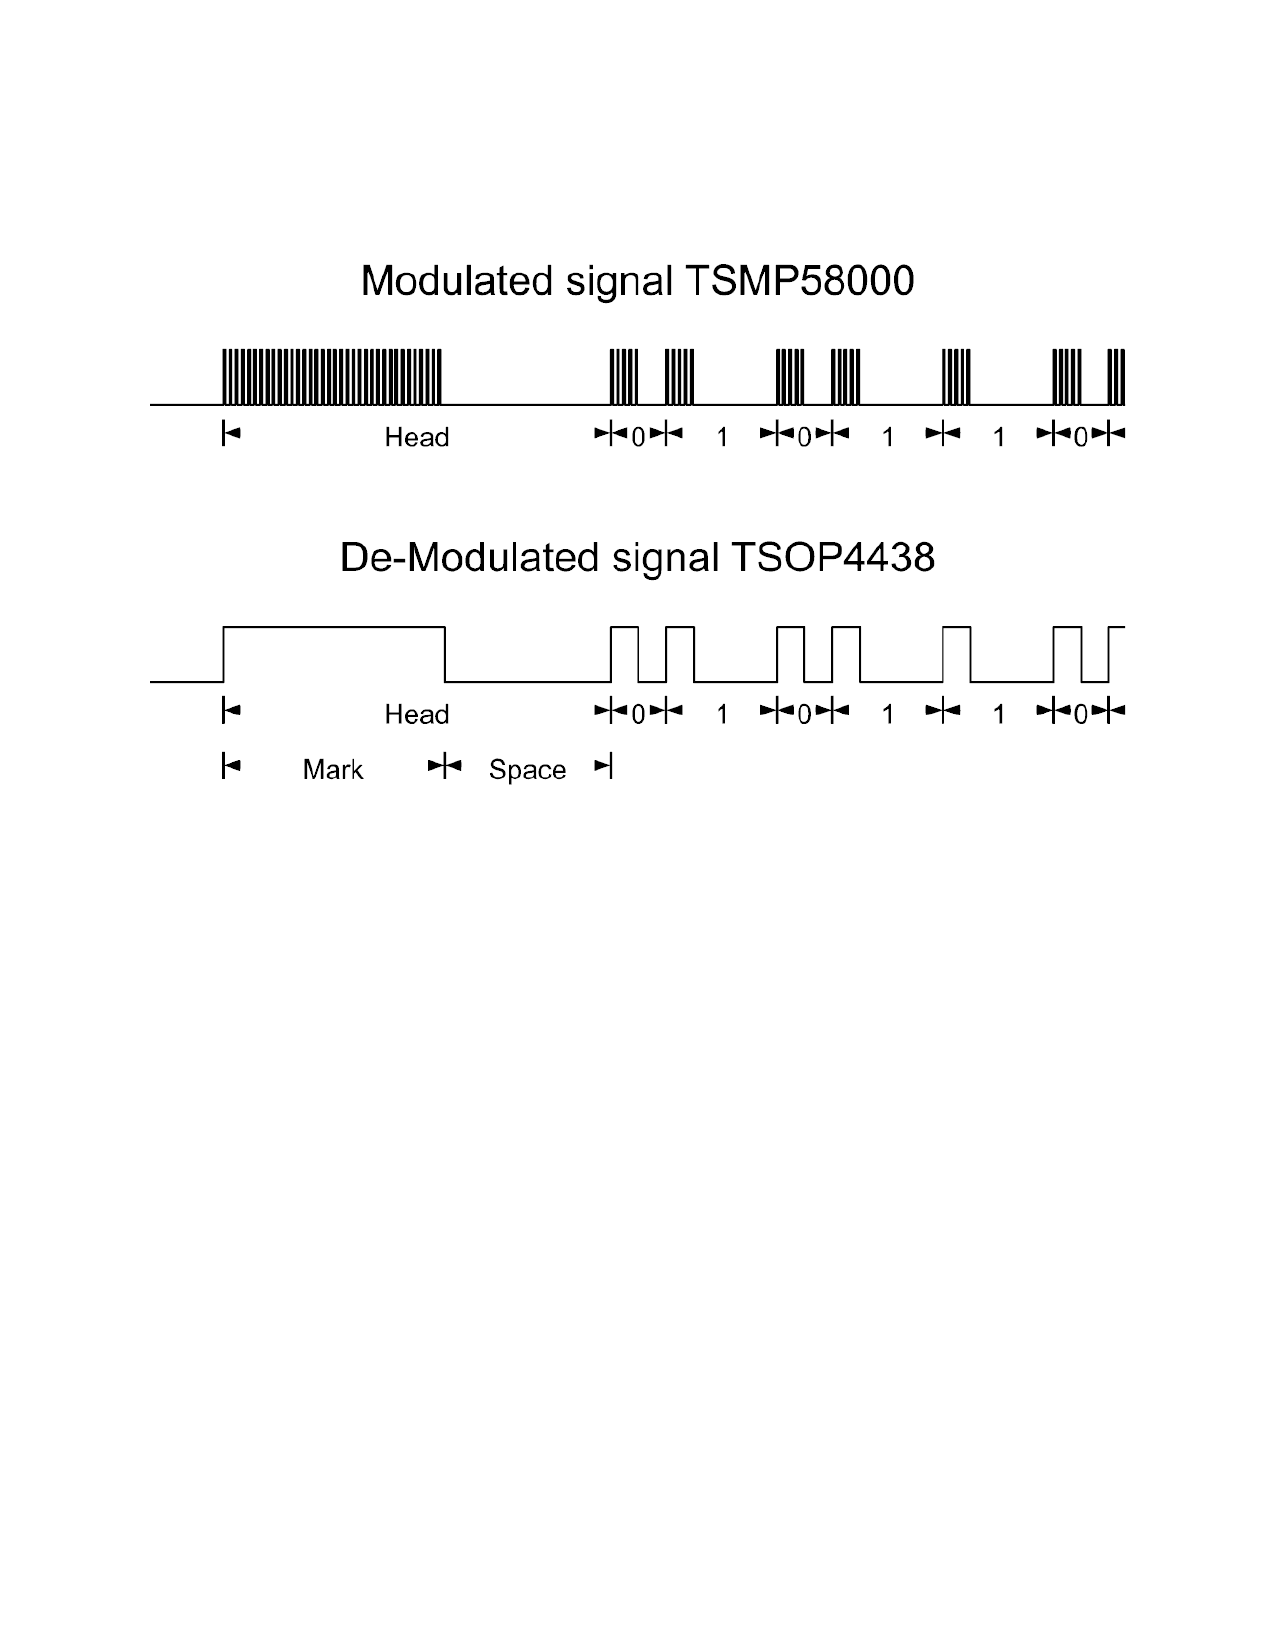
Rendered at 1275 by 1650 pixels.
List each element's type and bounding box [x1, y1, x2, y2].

picture [150, 150, 1125, 882]
